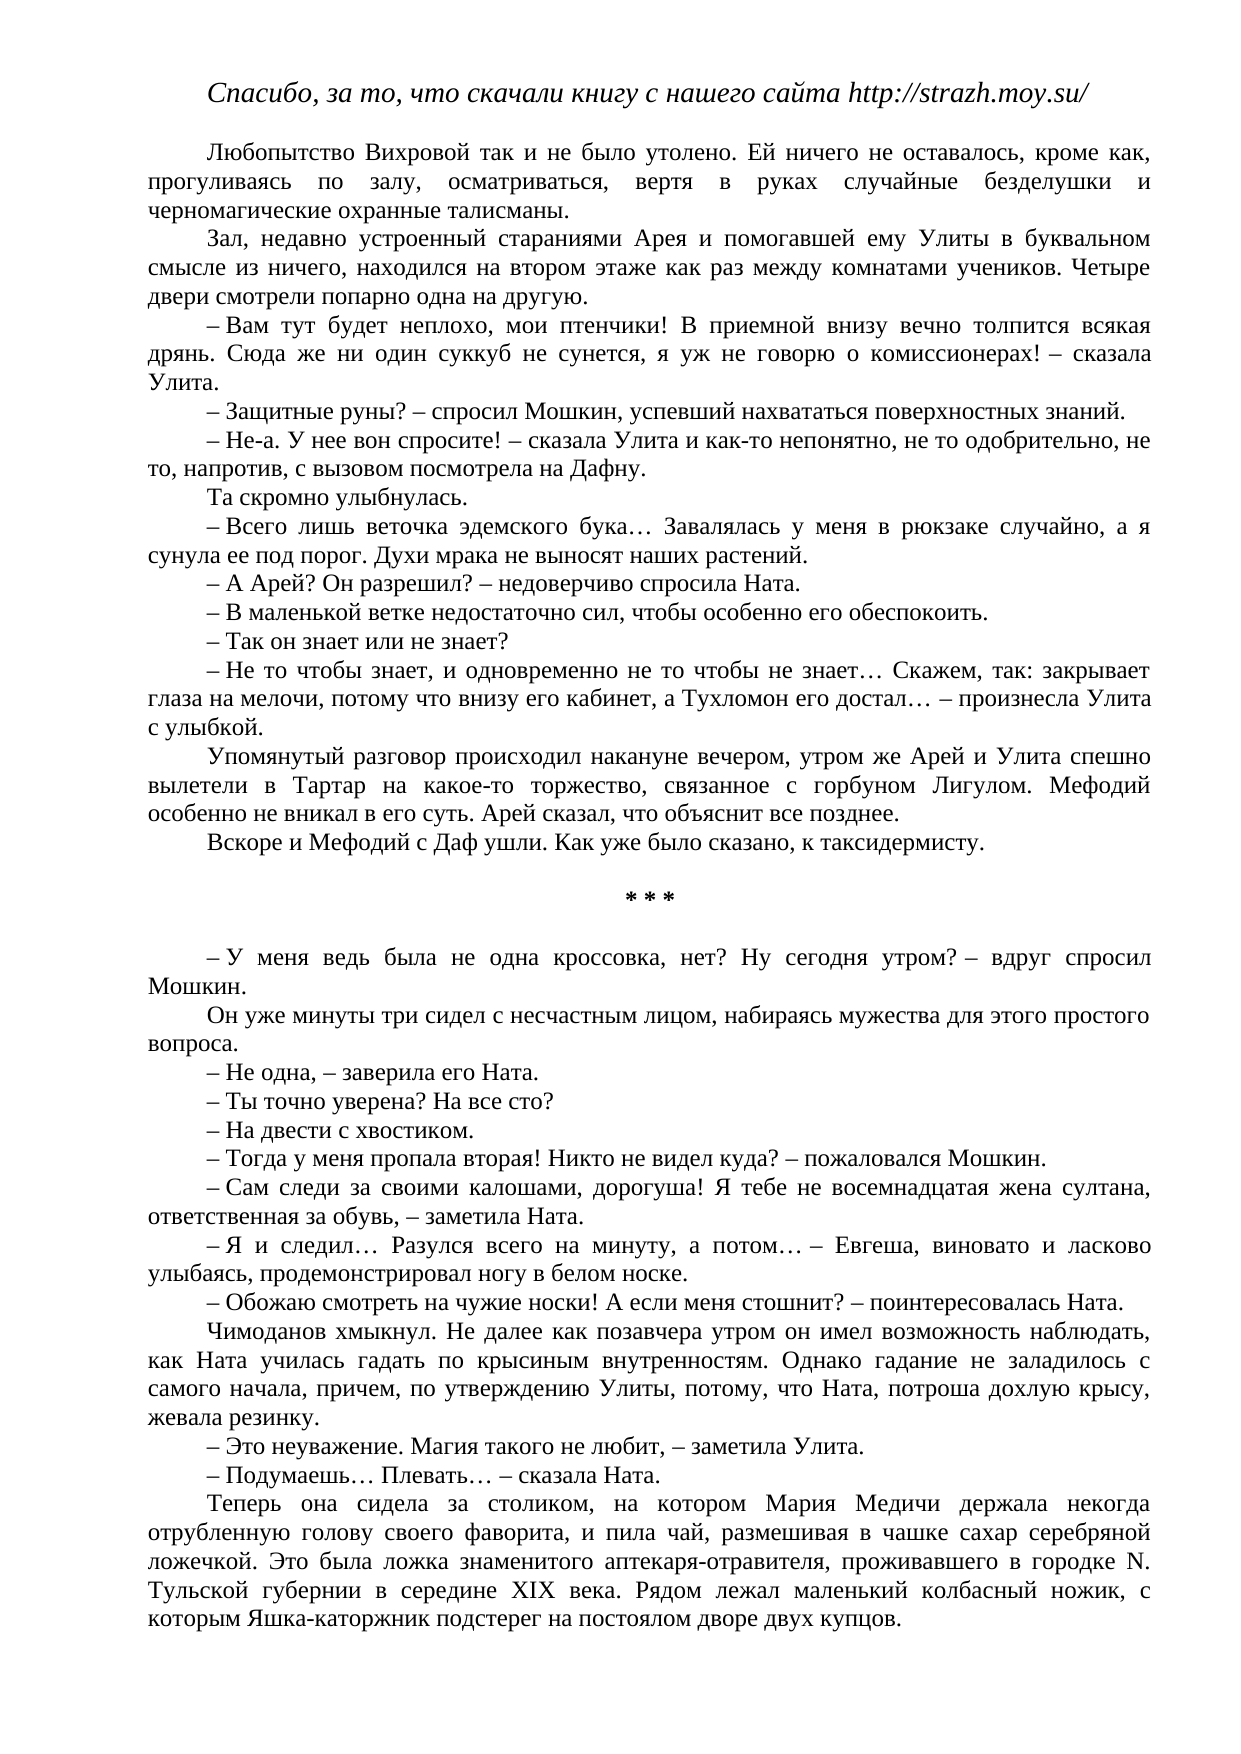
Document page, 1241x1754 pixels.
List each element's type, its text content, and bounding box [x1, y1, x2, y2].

text – Обожаю смотреть на чужие носки! А если меня стошнит? – поинтересовалась Ната. [148, 1287, 1152, 1316]
text Вскоре и Мефодий с Даф ушли. Как уже было сказано, к таксидермисту. [148, 827, 1152, 856]
text – Не то чтобы знает, и одновременно не то чтобы не знает… Скажем, так: закрывает глаза на мелочи, потому что внизу его кабинет, а Тухломон его достал… – произнесла Улита с улыбкой. [148, 655, 1152, 741]
text – Так он знает или не знает? [148, 626, 1152, 655]
text Упомянутый разговор происходил накануне вечером, утром же Арей и Улита спешно вылетели в Тартар на какое-то торжество, связанное с горбуном Лигулом. Мефодий особенно не вникал в его суть. Арей сказал, что объяснит все позднее. [148, 741, 1152, 827]
text – Я и следил… Разулся всего на минуту, а потом… – Евгеша, виновато и ласково улыбаясь, продемонстрировал ногу в белом носке. [148, 1230, 1152, 1287]
text – На двести с хвостиком. [148, 1115, 1152, 1143]
text – Сам следи за своими калошами, дорогуша! Я тебе не восемнадцатая жена султана, ответственная за обувь, – заметила Ната. [148, 1172, 1152, 1230]
text Та скромно улыбнулась. [148, 482, 1152, 511]
text Зал, недавно устроенный стараниями Арея и помогавшей ему Улиты в буквальном смысле из ничего, находился на втором этаже как раз между комнатами учеников. Четыре двери смотрели попарно одна на другую. [148, 223, 1152, 310]
text Он уже минуты три сидел с несчастным лицом, набираясь мужества для этого простого вопроса. [148, 1000, 1152, 1057]
text – Тогда у меня пропала вторая! Никто не видел куда? – пожаловался Мошкин. [148, 1143, 1152, 1172]
text Чимоданов хмыкнул. Не далее как позавчера утром он имел возможность наблюдать, как Ната училась гадать по крысиным внутренностям. Однако гадание не заладилось с самого начала, причем, по утверждению Улиты, потому, что Ната, потроша дохлую крысу, жевала резинку. [148, 1316, 1152, 1431]
subtitle * * * [148, 885, 1152, 913]
text – Подумаешь… Плевать… – сказала Ната. [148, 1460, 1152, 1488]
text – Не одна, – заверила его Ната. [148, 1057, 1152, 1086]
text – Ты точно уверена? На все сто? [148, 1086, 1152, 1115]
text – У меня ведь была не одна кроссовка, нет? Ну сегодня утром? – вдруг спросил Мошкин. [148, 942, 1152, 1000]
text – Защитные руны? – спросил Мошкин, успевший нахвататься поверхностных знаний. [148, 396, 1152, 425]
text Теперь она сидела за столиком, на котором Мария Медичи держала некогда отрубленную голову своего фаворита, и пила чай, размешивая в чашке сахар серебряной ложечкой. Это была ложка знаменитого аптекаря-отравителя, проживавшего в городке N. Тульской губернии в середине XIX века. Рядом лежал маленький колбасный ножик, с которым Яшка-каторжник подстерег на постоялом дворе двух купцов. [148, 1488, 1152, 1632]
text – Это неуважение. Магия такого не любит, – заметила Улита. [148, 1431, 1152, 1460]
text – А Арей? Он разрешил? – недоверчиво спросила Ната. [148, 568, 1152, 597]
text – Вам тут будет неплохо, мои птенчики! В приемной внизу вечно толпится всякая дрянь. Сюда же ни один суккуб не сунется, я уж не говорю о комиссионерах! – сказала Улита. [148, 310, 1152, 396]
text Любопытство Вихровой так и не было утолено. Ей ничего не оставалось, кроме как, прогуливаясь по залу, осматриваться, вертя в руках случайные безделушки и черномагические охранные талисманы. [148, 137, 1152, 223]
text – В маленькой ветке недостаточно сил, чтобы особенно его обеспокоить. [148, 597, 1152, 626]
text – Всего лишь веточка эдемского бука… Завалялась у меня в рюкзаке случайно, а я сунула ее под порог. Духи мрака не выносят наших растений. [148, 511, 1152, 568]
text – Не-а. У нее вон спросите! – сказала Улита и как-то непонятно, не то одобрительно, не то, напротив, с вызовом посмотрела на Дафну. [148, 425, 1152, 482]
